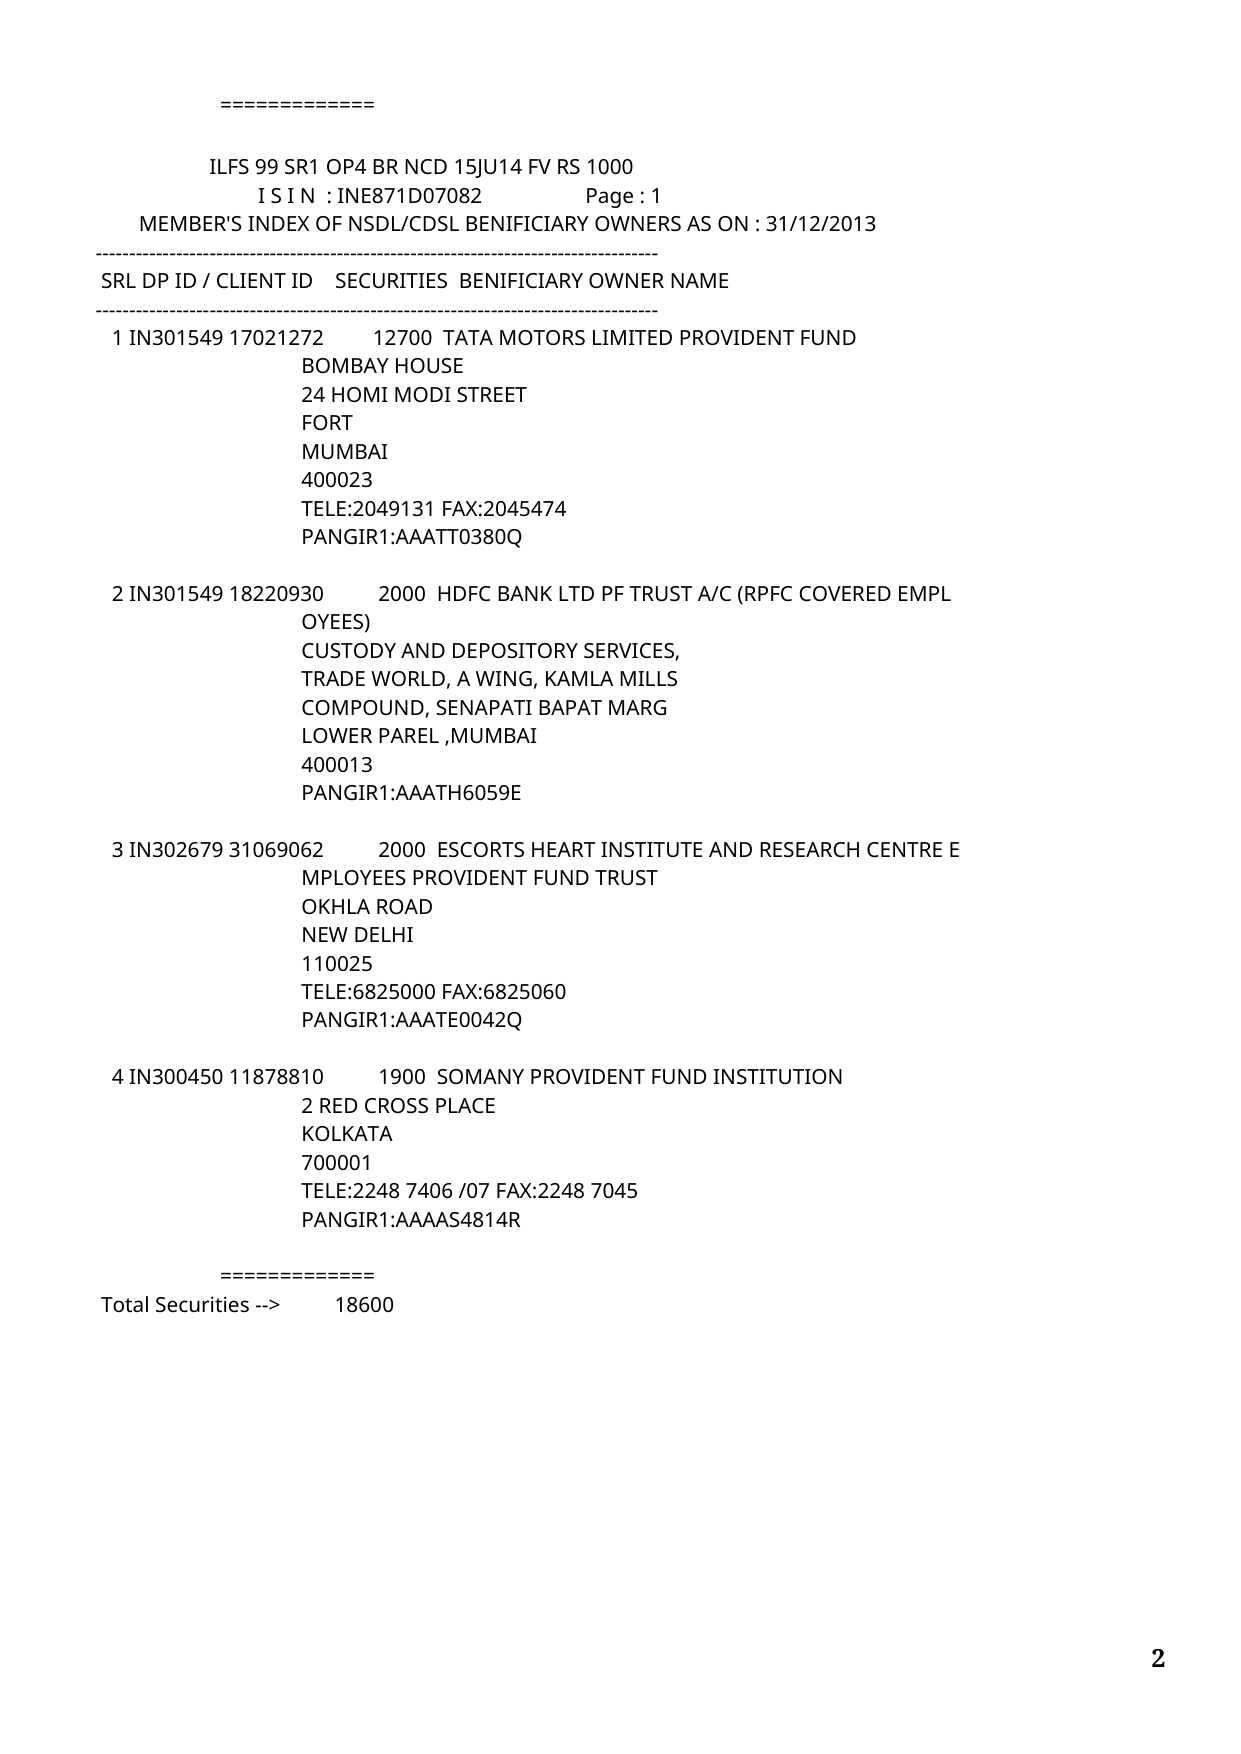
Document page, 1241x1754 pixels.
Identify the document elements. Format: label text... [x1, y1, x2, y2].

text NEW DELHI [90, 920, 1165, 949]
text TRADE WORLD, A WING, KAMLA MILLS [90, 664, 1165, 693]
text PANGIR1:AAATE0042Q [90, 1006, 1165, 1034]
text BOMBAY HOUSE [90, 352, 1165, 380]
text 400023 [90, 465, 1165, 494]
text KOLKATA [90, 1119, 1165, 1148]
text MPLOYEES PROVIDENT FUND TRUST [90, 863, 1165, 892]
text 700001 [90, 1148, 1165, 1176]
text 4 IN300450 11878810 1900 SOMANY PROVIDENT FUND INSTITUTION [90, 1062, 1165, 1091]
text ------------------------------------------------------------------------------------ [90, 238, 1165, 266]
text 2 IN301549 18220930 2000 HDFC BANK LTD PF TRUST A/C (RPFC COVERED EMPL [90, 579, 1165, 607]
text I S I N : INE871D07082 Page : 1 [90, 181, 1165, 209]
text 110025 [90, 949, 1165, 977]
text 2 RED CROSS PLACE [90, 1091, 1165, 1119]
text FORT [90, 408, 1165, 437]
text TELE:2049131 FAX:2045474 [90, 494, 1165, 522]
text TELE:6825000 FAX:6825060 [90, 977, 1165, 1006]
text ============= [90, 90, 1165, 152]
text OYEES) [90, 607, 1165, 636]
text 400013 [90, 750, 1165, 778]
text COMPOUND, SENAPATI BAPAT MARG [90, 693, 1165, 721]
text Total Securities --> 18600 [90, 1290, 1165, 1318]
text TELE:2248 7406 /07 FAX:2248 7045 [90, 1176, 1165, 1205]
text PANGIR1:AAATH6059E [90, 778, 1165, 807]
text SRL DP ID / CLIENT ID SECURITIES BENIFICIARY OWNER NAME [90, 266, 1165, 295]
text MUMBAI [90, 437, 1165, 465]
text MEMBER'S INDEX OF NSDL/CDSL BENIFICIARY OWNERS AS ON : 31/12/2013 [90, 209, 1165, 238]
text ============= [90, 1262, 1165, 1290]
text PANGIR1:AAAAS4814R [90, 1205, 1165, 1233]
text PANGIR1:AAATT0380Q [90, 522, 1165, 551]
text 24 HOMI MODI STREET [90, 380, 1165, 408]
text 3 IN302679 31069062 2000 ESCORTS HEART INSTITUTE AND RESEARCH CENTRE E [90, 835, 1165, 863]
text OKHLA ROAD [90, 892, 1165, 920]
text CUSTODY AND DEPOSITORY SERVICES, [90, 636, 1165, 664]
text ILFS 99 SR1 OP4 BR NCD 15JU14 FV RS 1000 [90, 152, 1165, 181]
text 1 IN301549 17021272 12700 TATA MOTORS LIMITED PROVIDENT FUND [90, 323, 1165, 352]
text LOWER PAREL ,MUMBAI [90, 721, 1165, 750]
text ------------------------------------------------------------------------------------ [90, 295, 1165, 323]
